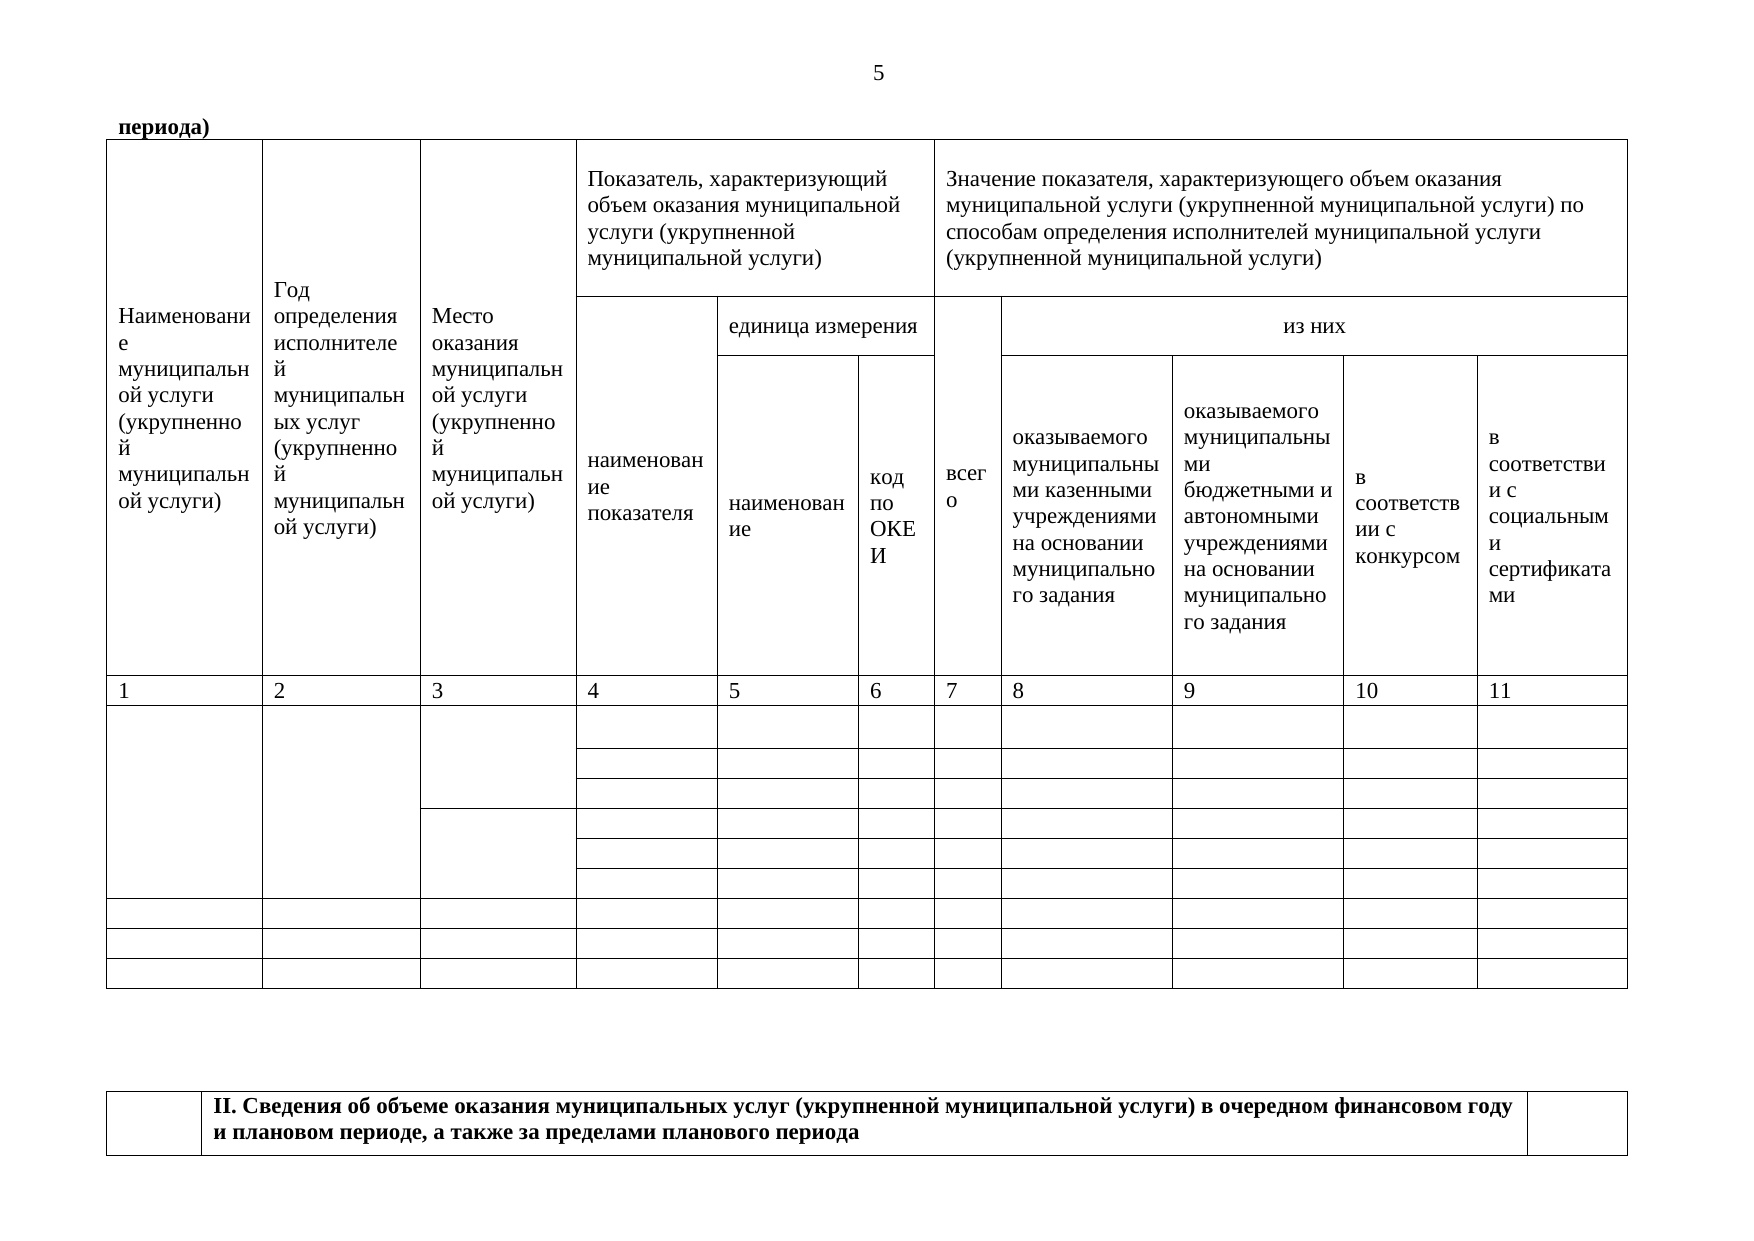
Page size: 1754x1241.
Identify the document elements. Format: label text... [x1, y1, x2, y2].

table_cell [107, 929, 262, 958]
table_cell 2 [263, 676, 420, 705]
table_cell [1344, 779, 1477, 808]
table_cell 8 [1002, 676, 1172, 705]
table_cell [107, 112, 1628, 139]
table_cell [1344, 706, 1477, 748]
table_cell [1478, 929, 1627, 958]
table_cell [718, 899, 858, 928]
table_cell [577, 749, 717, 778]
table_cell 9 [1173, 676, 1343, 705]
table_cell [577, 869, 717, 898]
table_cell из них [1002, 297, 1627, 355]
table_cell [107, 706, 262, 898]
table_cell 6 [859, 676, 934, 705]
table_cell [718, 959, 858, 988]
table_cell [859, 749, 934, 778]
table_cell [107, 899, 262, 928]
table_cell [859, 779, 934, 808]
table_cell [577, 779, 717, 808]
table_cell [1478, 779, 1627, 808]
table_cell наименование [718, 356, 858, 675]
table_cell [1478, 839, 1627, 868]
table_cell [1002, 869, 1172, 898]
table_cell [935, 749, 1001, 778]
table_cell [1173, 706, 1343, 748]
table_cell [1173, 779, 1343, 808]
table_cell [1173, 899, 1343, 928]
table_cell [1173, 929, 1343, 958]
table_cell [1344, 929, 1477, 958]
table_cell код по ОКЕИ [859, 356, 934, 675]
table_cell [859, 869, 934, 898]
table_cell в соответствии с социальными сертификатами [1478, 356, 1627, 675]
table_cell Показатель, характеризующий объем оказания муниципальной услуги (укрупненной муниципальной услуги) [577, 140, 934, 296]
table_cell [1173, 839, 1343, 868]
table_cell Значение показателя, характеризующего объем оказания муниципальной услуги (укрупненной муниципальной услуги) по способам определения исполнителей муниципальной услуги (укрупненной муниципальной услуги) [935, 140, 1627, 296]
table_cell [1002, 779, 1172, 808]
table_cell [1173, 809, 1343, 838]
table_cell [1344, 839, 1477, 868]
table_cell [859, 706, 934, 748]
table_cell [1478, 869, 1627, 898]
table_cell [718, 839, 858, 868]
table_cell [1478, 749, 1627, 778]
table_cell [859, 809, 934, 838]
table_cell [718, 779, 858, 808]
table_cell 1 [107, 676, 262, 705]
table_cell [263, 929, 420, 958]
table_cell [1002, 839, 1172, 868]
table_cell [1173, 959, 1343, 988]
table_cell [421, 929, 576, 958]
table_cell [859, 899, 934, 928]
table_cell [935, 929, 1001, 958]
table_cell [718, 929, 858, 958]
table_cell оказываемого муниципальными бюджетными и автономными учреждениями на основании муниципального задания [1173, 356, 1343, 675]
table_cell [935, 959, 1001, 988]
table_cell 11 [1478, 676, 1627, 705]
table_cell [718, 869, 858, 898]
table_cell 5 [718, 676, 858, 705]
table_header [107, 1092, 201, 1155]
table_cell [935, 839, 1001, 868]
table_cell оказываемого муниципальными казенными учреждениями на основании муниципального задания [1002, 356, 1172, 675]
table_cell [859, 839, 934, 868]
table_cell [263, 959, 420, 988]
table_cell [1002, 899, 1172, 928]
table_cell [421, 809, 576, 898]
table_cell [935, 779, 1001, 808]
table_cell [1002, 929, 1172, 958]
table_cell наименование показателя [577, 297, 717, 675]
table_cell [1478, 899, 1627, 928]
table_cell [577, 839, 717, 868]
table_cell [1002, 809, 1172, 838]
table_cell [1478, 809, 1627, 838]
table_cell [421, 959, 576, 988]
table_cell Место оказания муниципальной услуги (укрупненной муниципальной услуги) [421, 140, 576, 675]
table_cell [107, 959, 262, 988]
table_cell [718, 749, 858, 778]
table_cell [577, 959, 717, 988]
table_cell [1344, 959, 1477, 988]
table_cell [1173, 749, 1343, 778]
table_cell [935, 899, 1001, 928]
table_cell Наименование муниципальной услуги (укрупненной муниципальной услуги) [107, 140, 262, 675]
table_cell [1002, 959, 1172, 988]
table_cell 3 [421, 676, 576, 705]
table_cell [421, 899, 576, 928]
table_cell [1478, 959, 1627, 988]
table_cell [1344, 869, 1477, 898]
table_cell [1344, 899, 1477, 928]
table_cell в соответствии с конкурсом [1344, 356, 1477, 675]
table_cell 10 [1344, 676, 1477, 705]
table_cell [1002, 706, 1172, 748]
table_cell [935, 706, 1001, 748]
table_cell Год определения исполнителей муниципальных услуг (укрупненной муниципальной услуги) [263, 140, 420, 675]
table_header II. Сведения об объеме оказания муниципальных услуг (укрупненной муниципальной услуги) в очередном финансовом году и плановом периоде, а также за пределами планового периода [202, 1092, 1527, 1155]
table_cell [718, 809, 858, 838]
table_cell 7 [935, 676, 1001, 705]
table_cell единица измерения [718, 297, 934, 355]
table_cell [263, 706, 420, 898]
table_cell [1173, 869, 1343, 898]
table_header [1528, 1092, 1627, 1155]
table_cell [421, 706, 576, 808]
table_cell [577, 929, 717, 958]
table_cell [577, 899, 717, 928]
table_cell [577, 706, 717, 748]
table_cell [859, 959, 934, 988]
table_cell [859, 929, 934, 958]
table_cell [1478, 706, 1627, 748]
table_cell [718, 706, 858, 748]
table_cell [1344, 749, 1477, 778]
table_cell 4 [577, 676, 717, 705]
table_cell [577, 809, 717, 838]
table_cell [1002, 749, 1172, 778]
table_cell всего [935, 297, 1001, 675]
table_cell [263, 899, 420, 928]
table_cell [935, 869, 1001, 898]
table_cell [1344, 809, 1477, 838]
table_cell [935, 809, 1001, 838]
